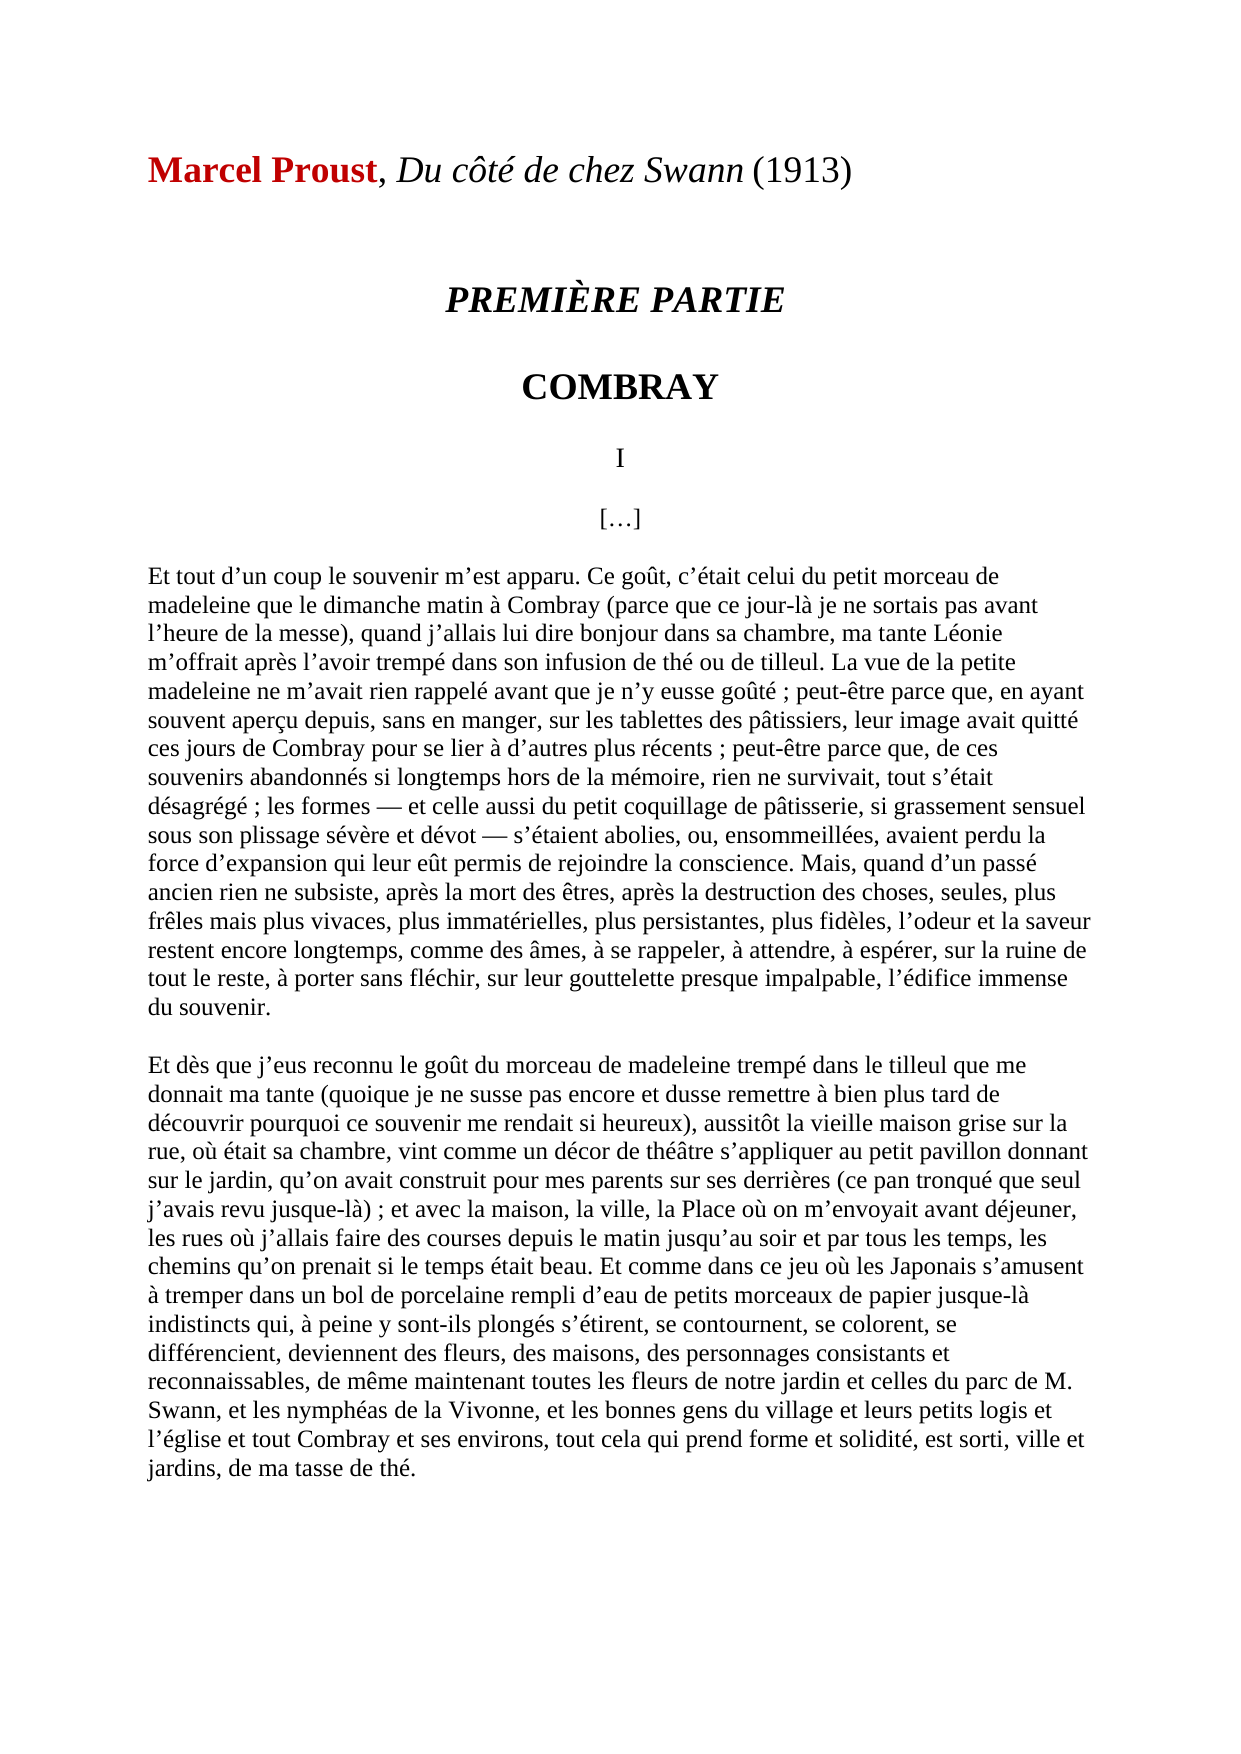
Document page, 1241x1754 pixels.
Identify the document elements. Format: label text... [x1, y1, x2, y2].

text Et tout d’un coup le souvenir m’est apparu. Ce goût, c’était celui du petit morceau de madeleine que le dimanche matin à Combray (parce que ce jour-là je ne sortais pas avant l’heure de la messe), quand j’allais lui dire bonjour dans sa chambre, ma tante Léonie m’offrait après l’avoir trempé dans son infusion de thé ou de tilleul. La vue de la petite madeleine ne m’avait rien rappelé avant que je n’y eusse goûté ; peut-être parce que, en ayant souvent aperçu depuis, sans en manger, sur les tablettes des pâtissiers, leur image avait quitté ces jours de Combray pour se lier à d’autres plus récents ; peut-être parce que, de ces souvenirs abandonnés si longtemps hors de la mémoire, rien ne survivait, tout s’était désagrégé ; les formes — et celle aussi du petit coquillage de pâtisserie, si grassement sensuel sous son plissage sévère et dévot — s’étaient abolies, ou, ensommeillées, avaient perdu la force d’expansion qui leur eût permis de rejoindre la conscience. Mais, quand d’un passé ancien rien ne subsiste, après la mort des êtres, après la destruction des choses, seules, plus frêles mais plus vivaces, plus immatérielles, plus persistantes, plus fidèles, l’odeur et la saveur restent encore longtemps, comme des âmes, à se rappeler, à attendre, à espérer, sur la ruine de tout le reste, à porter sans fléchir, sur leur gouttelette presque impalpable, l’édifice immense du souvenir. [148, 561, 1093, 1021]
text Marcel Proust, Du côté de chez Swann (1913) [148, 148, 1093, 191]
text Et dès que j’eus reconnu le goût du morceau de madeleine trempé dans le tilleul que me donnait ma tante (quoique je ne susse pas encore et dusse remettre à bien plus tard de découvrir pourquoi ce souvenir me rendait si heureux), aussitôt la vieille maison grise sur la rue, où était sa chambre, vint comme un décor de théâtre s’appliquer au petit pavillon donnant sur le jardin, qu’on avait construit pour mes parents sur ses derrières (ce pan tronqué que seul j’avais revu jusque-là) ; et avec la maison, la ville, la Place où on m’envoyait avant déjeuner, les rues où j’allais faire des courses depuis le matin jusqu’au soir et par tous les temps, les chemins qu’on prenait si le temps était beau. Et comme dans ce jeu où les Japonais s’amusent à tremper dans un bol de porcelaine rempli d’eau de petits morceaux de papier jusque-là indistincts qui, à peine y sont-ils plongés s’étirent, se contournent, se colorent, se différencient, deviennent des fleurs, des maisons, des personnages consistants et reconnaissables, de même maintenant toutes les fleurs de notre jardin et celles du parc de M. Swann, et les nymphéas de la Vivonne, et les bonnes gens du village et leurs petits logis et l’église et tout Combray et ses environs, tout cela qui prend forme et solidité, est sorti, ville et jardins, de ma tasse de thé. [148, 1050, 1093, 1481]
text I [148, 436, 1093, 474]
text PREMIÈRE PARTIE COMBRAY [148, 278, 1093, 407]
text […] [148, 503, 1093, 532]
